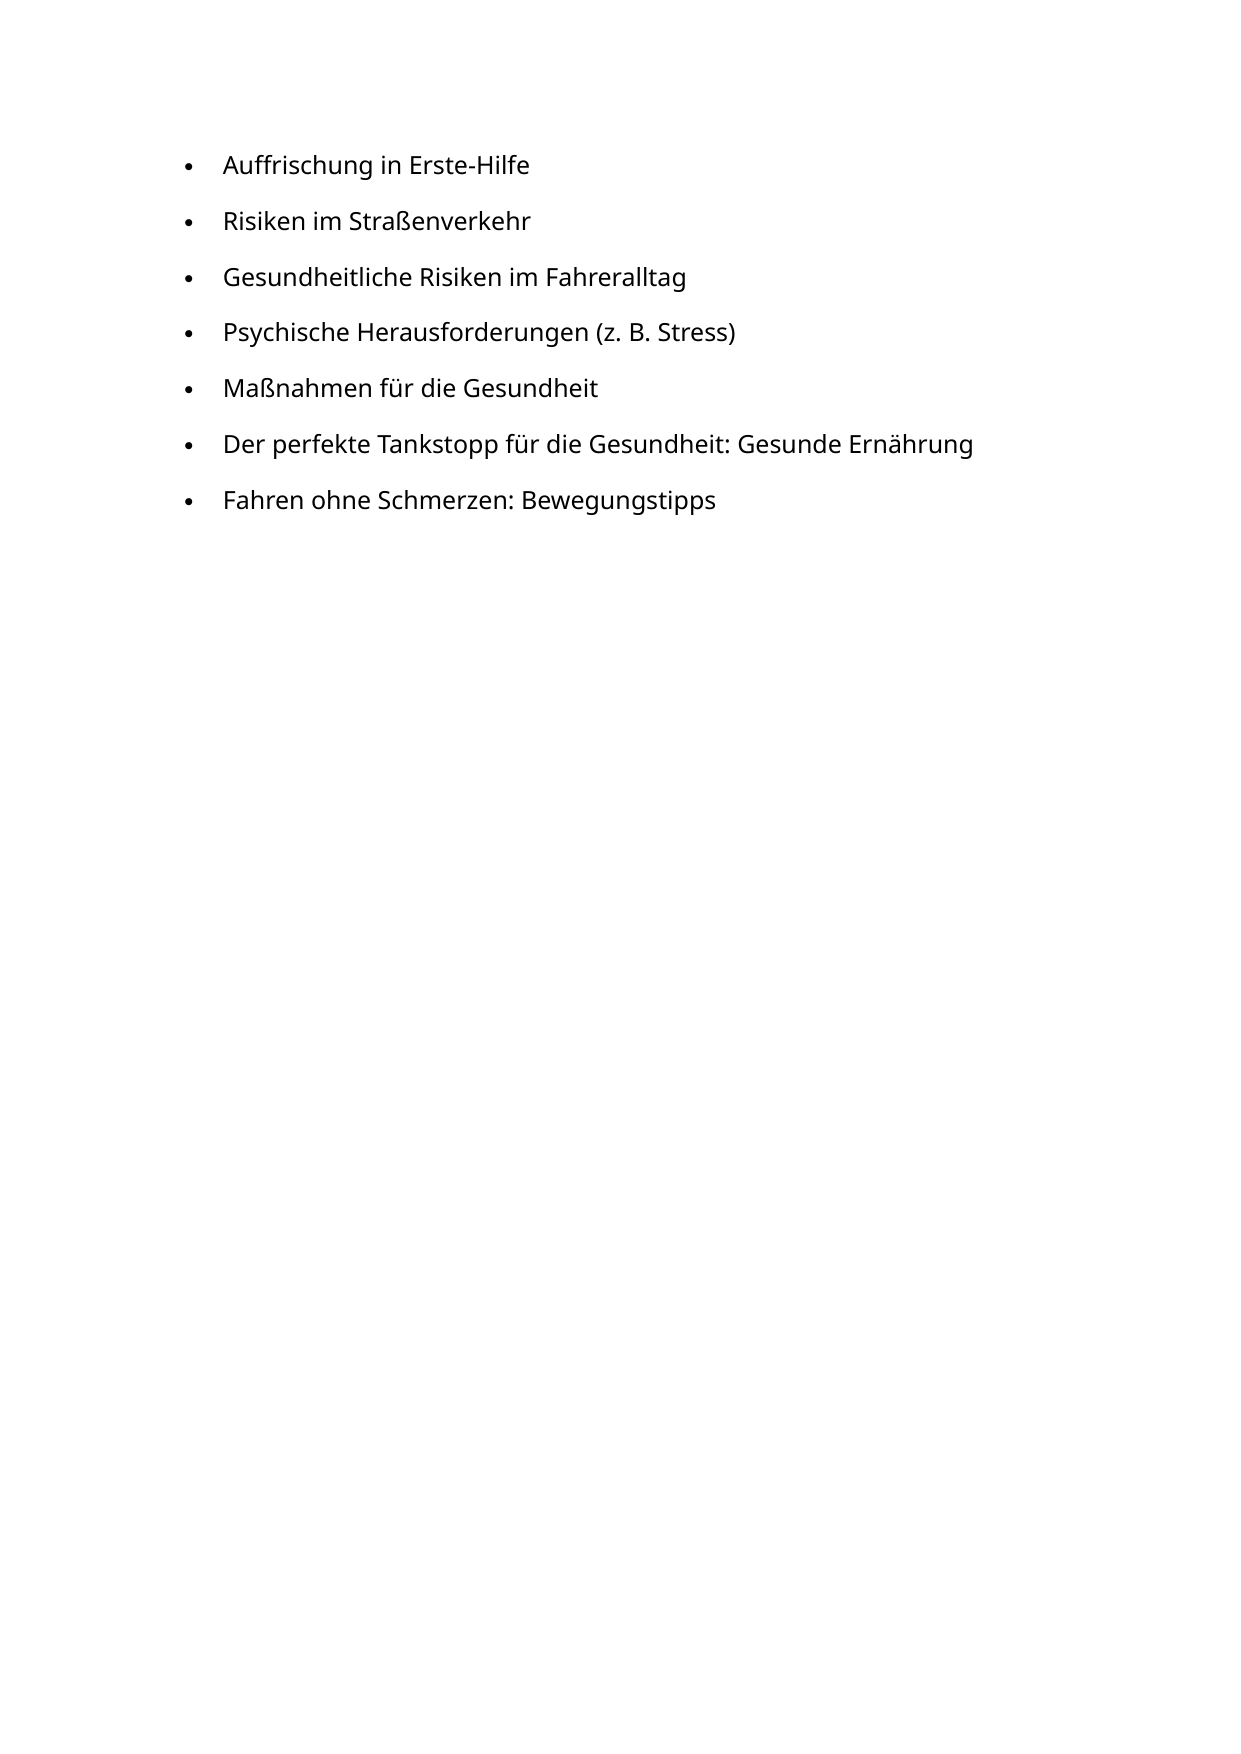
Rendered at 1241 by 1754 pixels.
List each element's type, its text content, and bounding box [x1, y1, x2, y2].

list Maßnahmen für die Gesundheit [185, 371, 1093, 405]
list Auffrischung in Erste-Hilfe [185, 148, 1093, 182]
list Fahren ohne Schmerzen: Bewegungstipps [185, 483, 1093, 517]
list Gesundheitliche Risiken im Fahreralltag [185, 259, 1093, 293]
list Risiken im Straßenverkehr [185, 203, 1093, 237]
list Psychische Herausforderungen (z. B. Stress) [185, 315, 1093, 349]
list Der perfekte Tankstopp für die Gesundheit: Gesunde Ernährung [185, 427, 1093, 461]
